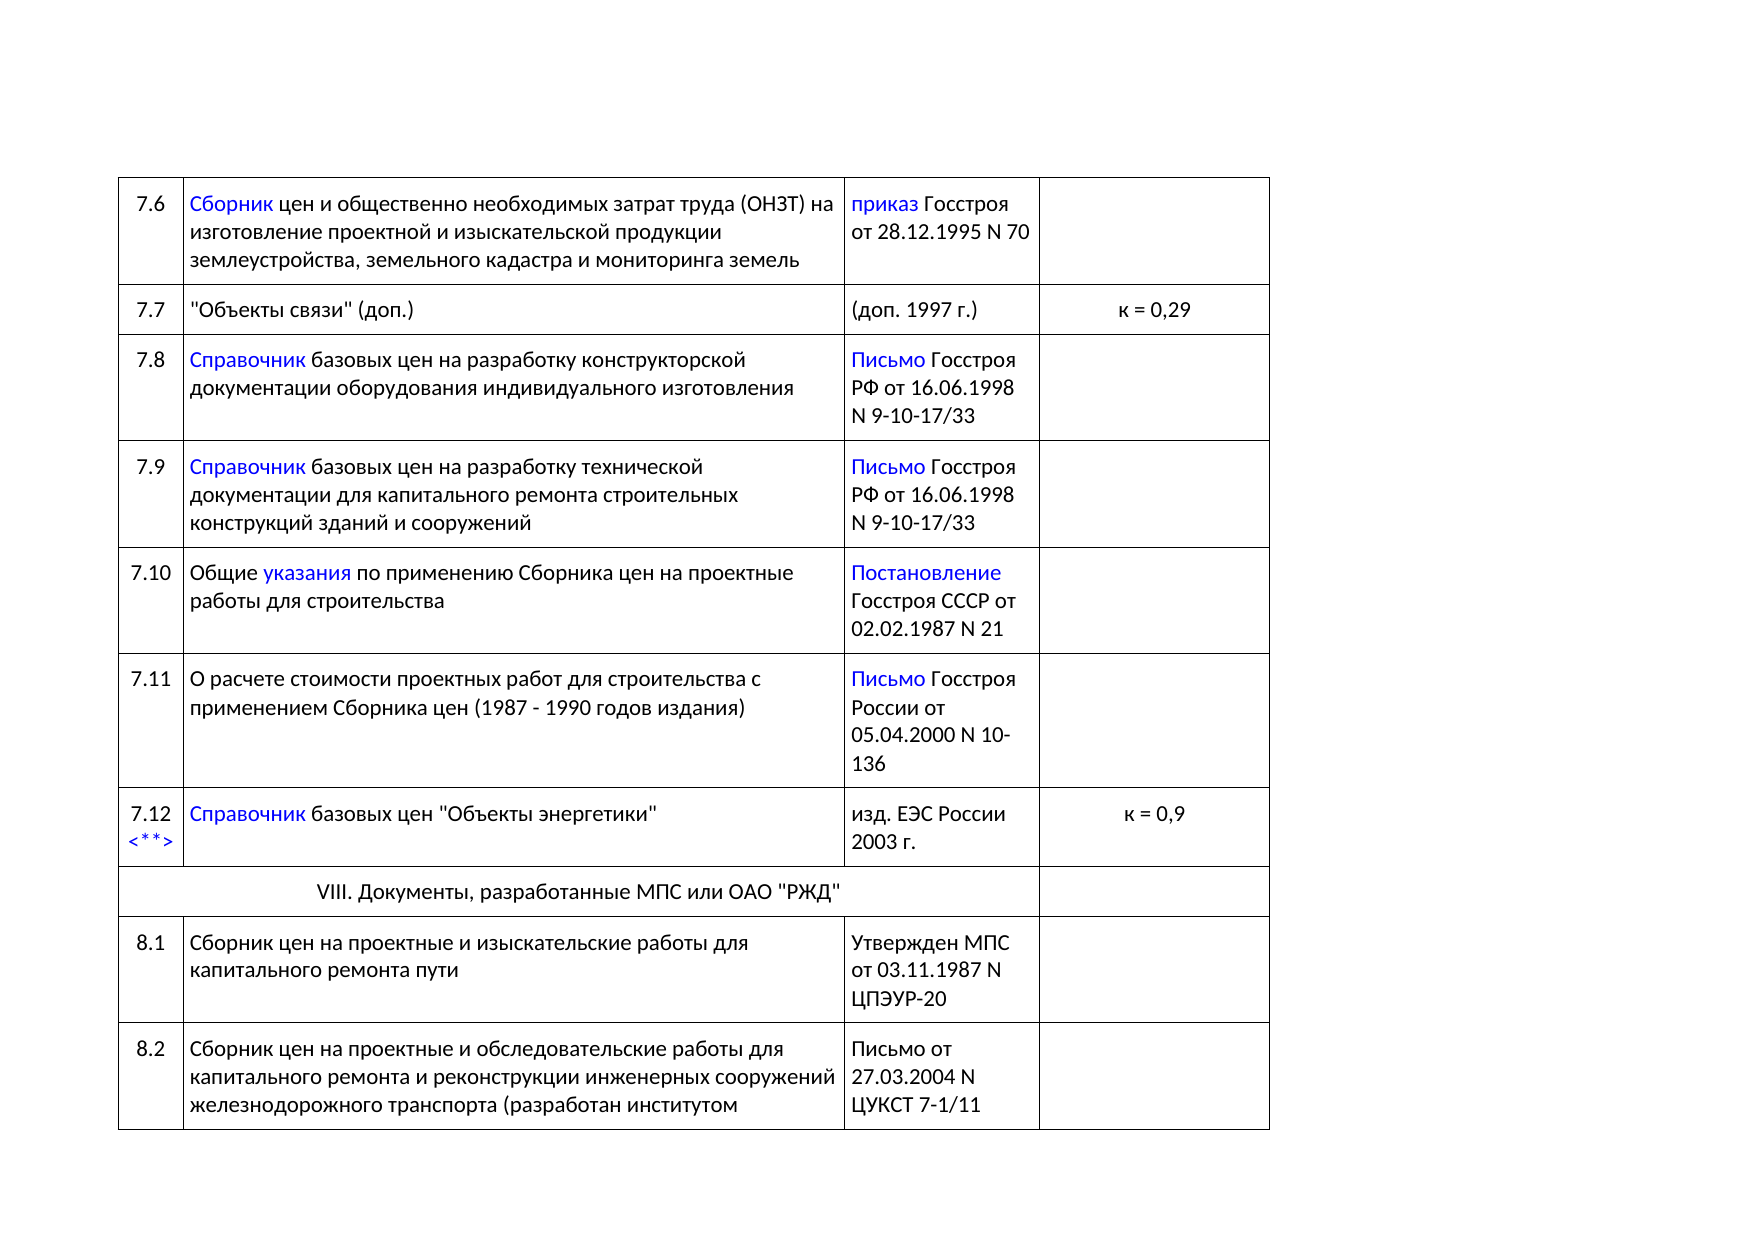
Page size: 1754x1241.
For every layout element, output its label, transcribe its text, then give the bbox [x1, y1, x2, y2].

table_cell Справочник базовых цен на разработку технической документации для капитального ремонта строительных конструкций зданий и сооружений [184, 441, 844, 547]
table_cell VIII. Документы, разработанные МПС или ОАО "РЖД" [119, 867, 1039, 916]
table_cell Сборник цен и общественно необходимых затрат труда (ОНЗТ) на изготовление проектной и изыскательской продукции землеустройства, земельного кадастра и мониторинга земель [184, 178, 844, 283]
table_cell 8.2 [119, 1023, 183, 1129]
table_cell 7.6 [119, 178, 183, 283]
table_cell [1040, 867, 1269, 916]
table_cell Письмо Госстроя России от 05.04.2000 N 10-136 [845, 654, 1039, 787]
table_cell Общие указания по применению Сборника цен на проектные работы для строительства [184, 548, 844, 653]
table_cell Справочник базовых цен "Объекты энергетики" [184, 788, 844, 866]
table_cell [1040, 441, 1269, 547]
table_cell [1040, 548, 1269, 653]
table_cell [1040, 178, 1269, 283]
table_cell 7.12 <**> [119, 788, 183, 866]
table_cell к = 0,29 [1040, 285, 1269, 334]
table_cell 7.9 [119, 441, 183, 547]
table_cell О расчете стоимости проектных работ для строительства с применением Сборника цен (1987 - 1990 годов издания) [184, 654, 844, 787]
table_cell (доп. 1997 г.) [845, 285, 1039, 334]
table_cell Справочник базовых цен на разработку конструкторской документации оборудования индивидуального изготовления [184, 335, 844, 440]
table_cell 7.7 [119, 285, 183, 334]
table_cell Письмо Госстроя РФ от 16.06.1998 N 9-10-17/33 [845, 335, 1039, 440]
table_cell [845, 1023, 1039, 1129]
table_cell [184, 1023, 844, 1129]
table_cell Постановление Госстроя СССР от 02.02.1987 N 21 [845, 548, 1039, 653]
table_cell 7.11 [119, 654, 183, 787]
table_cell "Объекты связи" (доп.) [184, 285, 844, 334]
table_cell Утвержден МПС от 03.11.1987 N ЦПЭУР-20 [845, 917, 1039, 1022]
table_cell к = 0,9 [1040, 788, 1269, 866]
table_cell [1040, 654, 1269, 787]
table_cell приказ Госстроя от 28.12.1995 N 70 [845, 178, 1039, 283]
table_cell 8.1 [119, 917, 183, 1022]
table_cell Письмо Госстроя РФ от 16.06.1998 N 9-10-17/33 [845, 441, 1039, 547]
table_cell [1040, 1023, 1269, 1129]
table_cell 7.8 [119, 335, 183, 440]
table_cell Сборник цен на проектные и изыскательские работы для капитального ремонта пути [184, 917, 844, 1022]
table_cell [1040, 917, 1269, 1022]
table_cell 7.10 [119, 548, 183, 653]
table_cell [1040, 335, 1269, 440]
table_cell изд. ЕЭС России 2003 г. [845, 788, 1039, 866]
